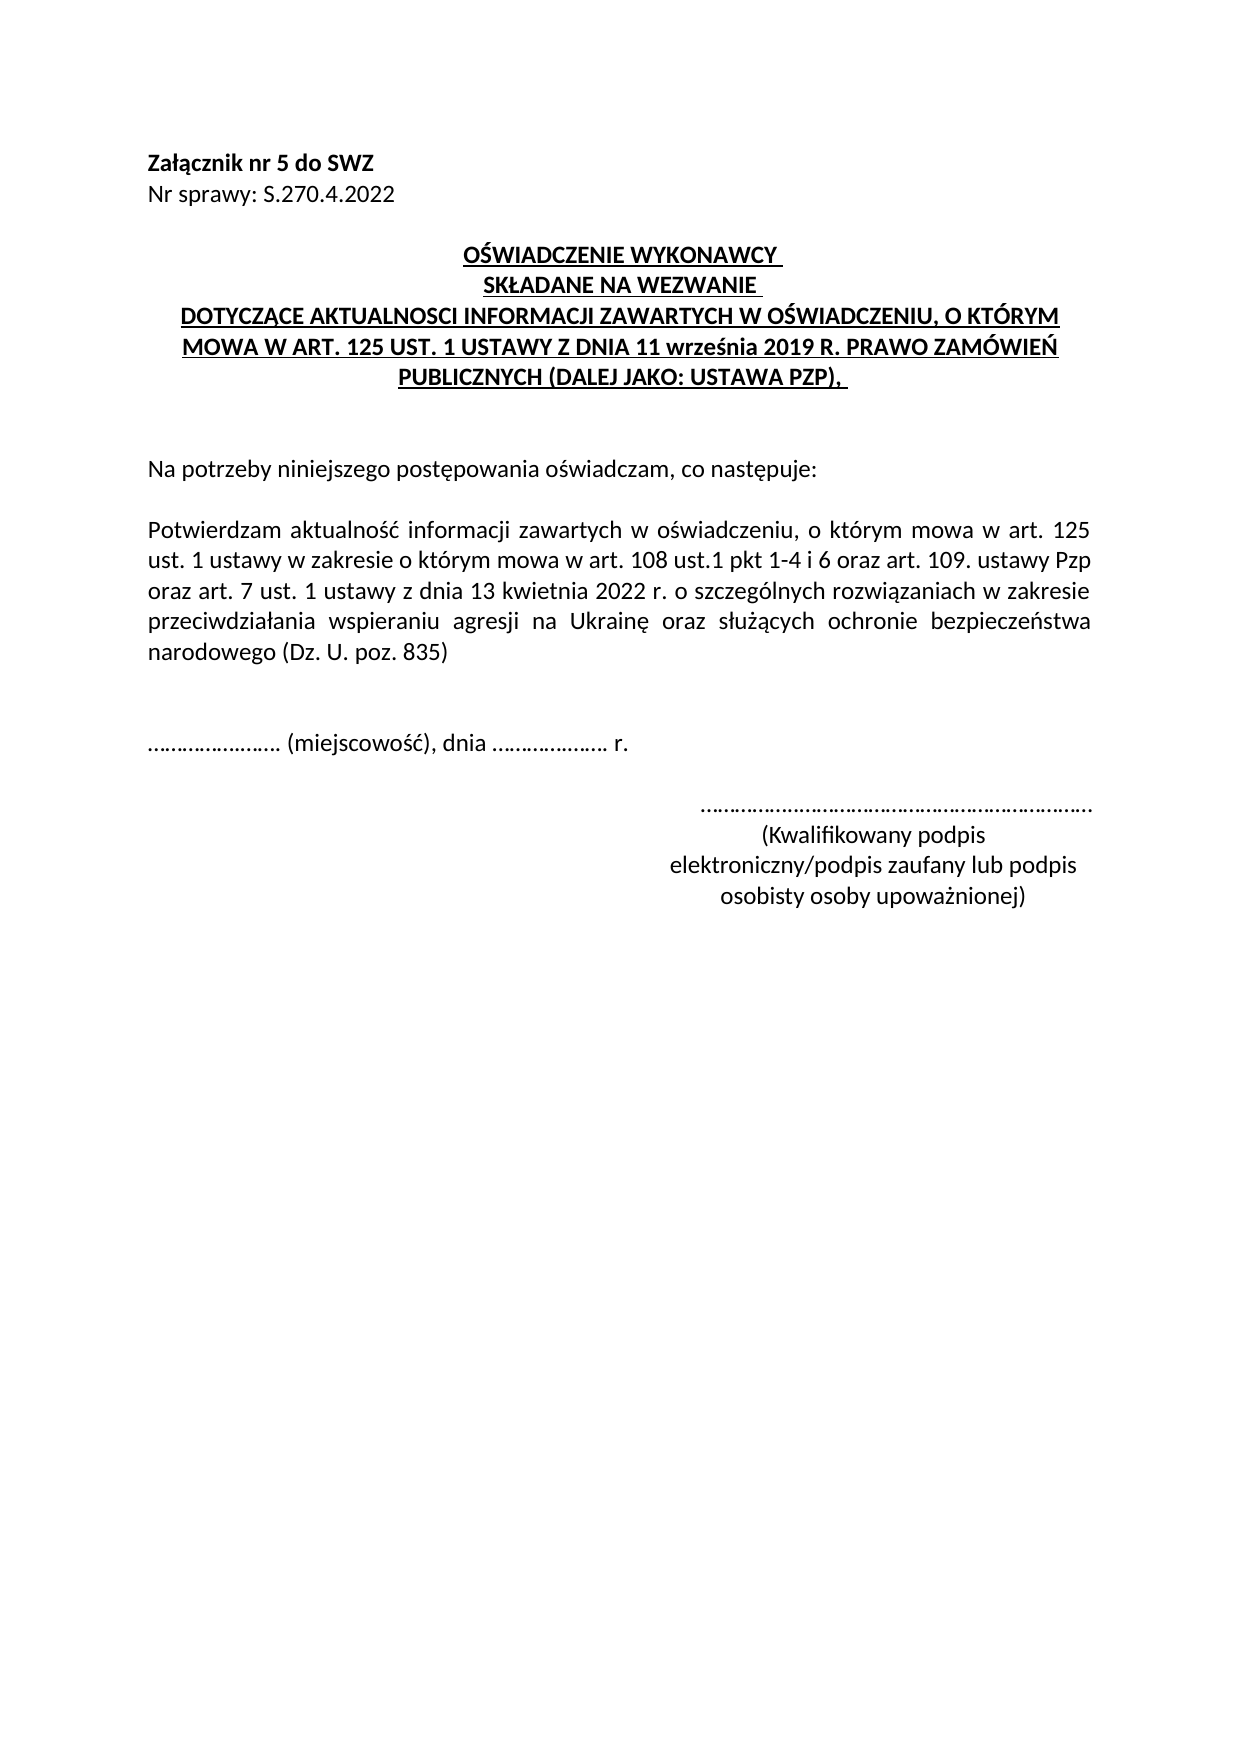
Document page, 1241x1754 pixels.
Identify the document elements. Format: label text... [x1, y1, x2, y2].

text Na potrzeby niniejszego postępowania oświadczam, co następuje: [148, 453, 1093, 483]
text ……………..…………………………………………… [654, 788, 1093, 819]
text …………….……. (miejscowość), dnia ………….……. r. [148, 727, 1093, 758]
text Nr sprawy: S.270.4.2022 [148, 178, 1093, 209]
text SKŁADANE NA WEZWANIE [148, 270, 1093, 300]
text Załącznik nr 5 do SWZ [148, 148, 1093, 178]
text OŚWIADCZENIE WYKONAWCY [148, 239, 1093, 270]
text DOTYCZĄCE AKTUALNOSCI INFORMACJI ZAWARTYCH W OŚWIADCZENIU, O KTÓRYM MOWA W ART. 125 UST. 1 USTAWY Z DNIA 11 września 2019 R. PRAWO ZAMÓWIEŃ PUBLICZNYCH (DALEJ JAKO: USTAWA PZP), [148, 300, 1093, 392]
text (Kwalifikowany podpis elektroniczny/podpis zaufany lub podpis osobisty osoby upoważnionej) [654, 819, 1093, 911]
text Potwierdzam aktualność informacji zawartych w oświadczeniu, o którym mowa w art. 125 ust. 1 ustawy w zakresie o którym mowa w art. 108 ust.1 pkt 1-4 i 6 oraz art. 109. ustawy Pzp oraz art. 7 ust. 1 ustawy z dnia 13 kwietnia 2022 r. o szczególnych rozwiązaniach w zakresie przeciwdziałania wspieraniu agresji na Ukrainę oraz służących ochronie bezpieczeństwa narodowego (Dz. U. poz. 835) [148, 514, 1093, 666]
